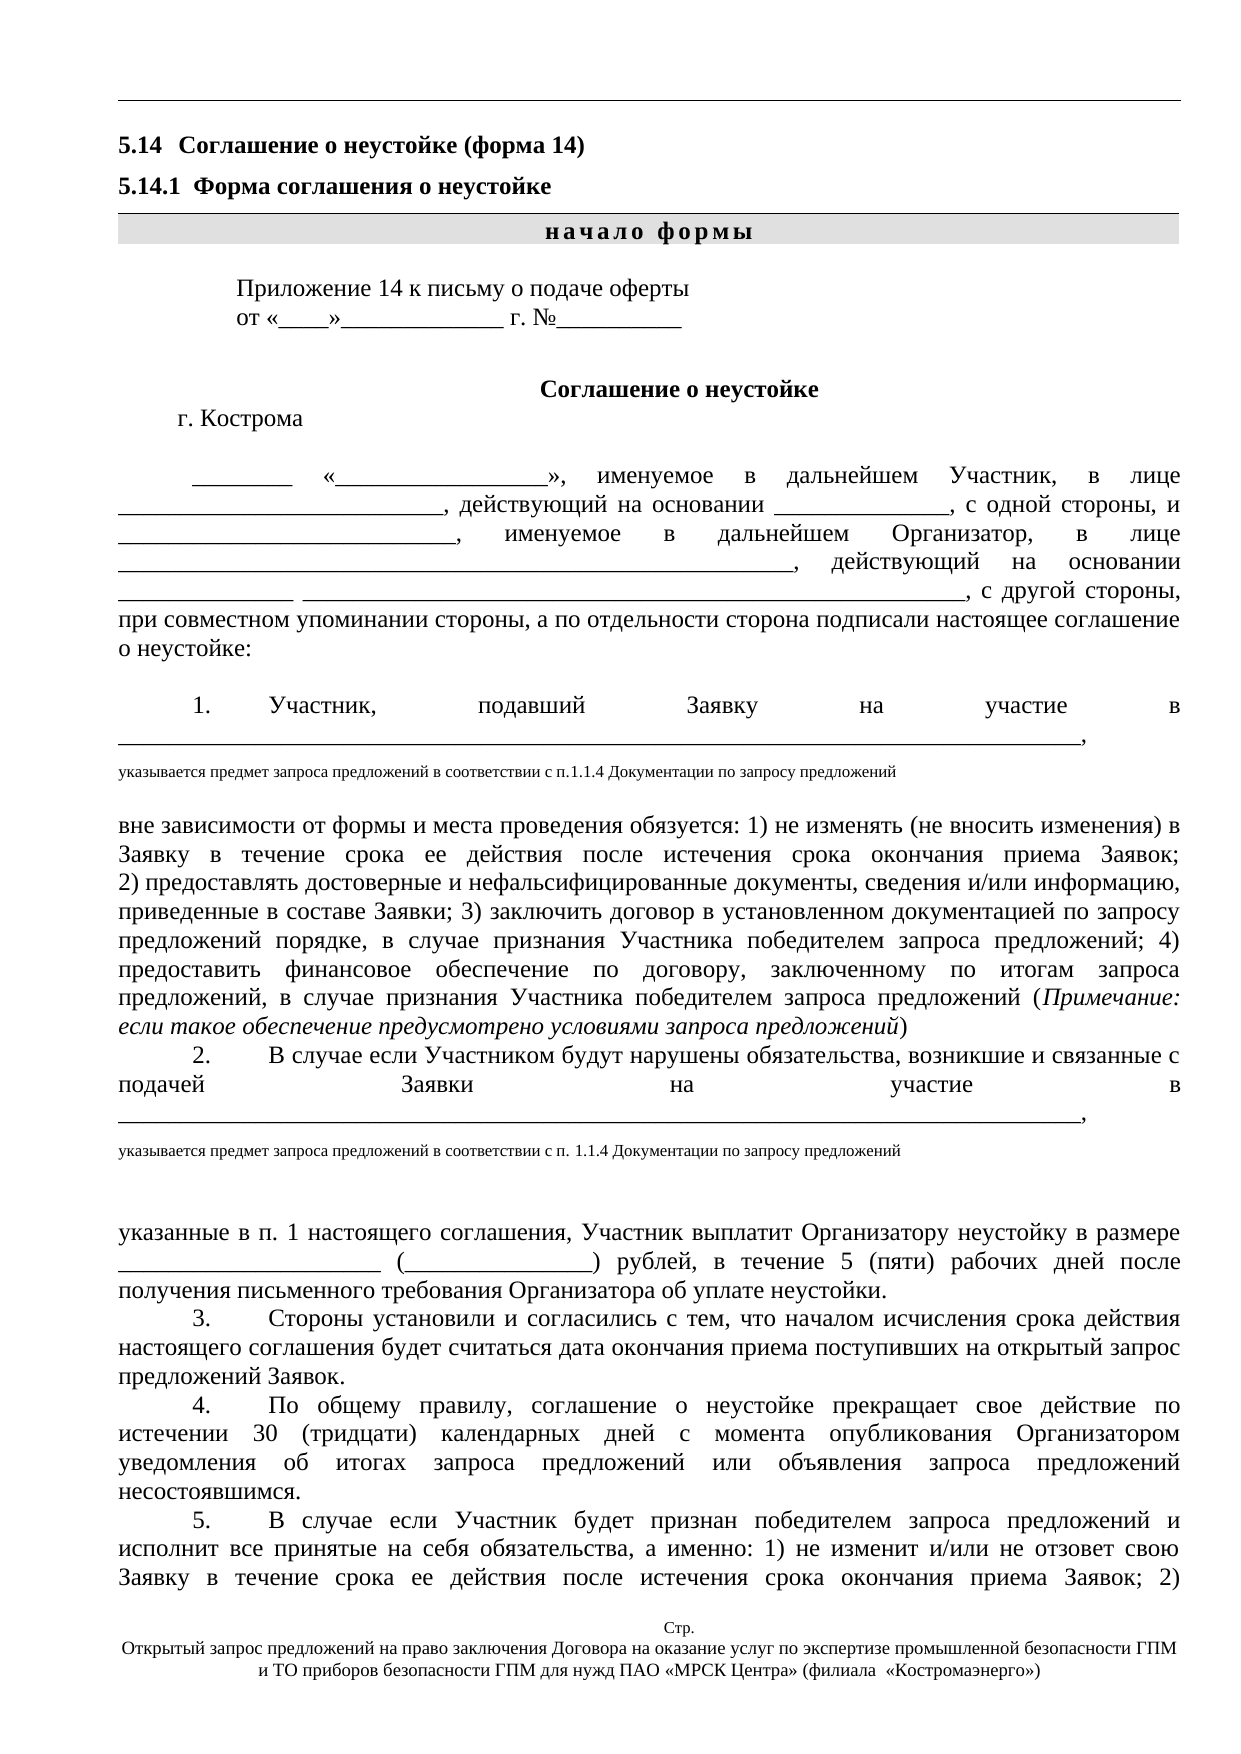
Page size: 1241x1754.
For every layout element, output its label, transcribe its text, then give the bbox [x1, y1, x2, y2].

text указывается предмет запроса предложений в соответствии с п. 1.1.4 Документации по запросу предложений [118, 1126, 1181, 1160]
text указанные в п. 1 настоящего соглашения, Участник выплатит Организатору неустойку в размере _____________________ (_______________) рублей, в течение 5 (пяти) рабочих дней после получения письменного требования Организатора об уплате неустойки. [118, 1217, 1181, 1303]
subtitle Форма соглашения о неустойке [118, 171, 1181, 200]
text начало формы [118, 214, 1179, 244]
list В случае если Участником будут нарушены обязательства, возникшие и связанные с подачей Заявки на участие в _____________________________________________________________________________, [118, 1040, 1181, 1126]
text ________ «_________________», именуемое в дальнейшем Участник, в лице __________________________, действующий на основании ______________, с одной стороны, и ___________________________, именуемое в дальнейшем Организатор, в лице ______________________________________________________, действующий на основании ______________ _____________________________________________________, с другой стороны, при совместном упоминании стороны, а по отдельности сторона подписали настоящее соглашение о неустойке: [118, 460, 1181, 661]
text указывается предмет запроса предложений в соответствии с п.1.1.4 Документации по запросу предложений [118, 748, 1181, 781]
list Стороны установили и согласились с тем, что началом исчисления срока действия настоящего соглашения будет считаться дата окончания приема поступивших на открытый запрос предложений Заявок. [118, 1303, 1181, 1390]
list Участник, подавший Заявку на участие в _____________________________________________________________________________, [118, 690, 1181, 748]
list По общему правилу, соглашение о неустойке прекращает свое действие по истечении 30 (тридцати) календарных дней с момента опубликования Организатором уведомления об итогах запроса предложений или объявления запроса предложений несостоявшимся. [118, 1390, 1181, 1505]
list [118, 1505, 1181, 1591]
text Соглашение о неустойке [118, 374, 1181, 403]
subtitle Соглашение о неустойке (форма 14) [118, 130, 1181, 159]
text г. Кострома [118, 403, 1181, 431]
text вне зависимости от формы и места проведения обязуется: 1) не изменять (не вносить изменения) в Заявку в течение срока ее действия после истечения срока окончания приема Заявок; 2) предоставлять достоверные и нефальсифицированные документы, сведения и/или информацию, приведенные в составе Заявки; 3) заключить договор в установленном документацией по запросу предложений порядке, в случае признания Участника победителем запроса предложений; 4) предоставить финансовое обеспечение по договору, заключенному по итогам запроса предложений, в случае признания Участника победителем запроса предложений (Примечание: если такое обеспечение предусмотрено условиями запроса предложений) [118, 810, 1181, 1040]
text Приложение 14 к письму о подаче оферты от «____»_____________ г. №__________ [236, 273, 1181, 331]
